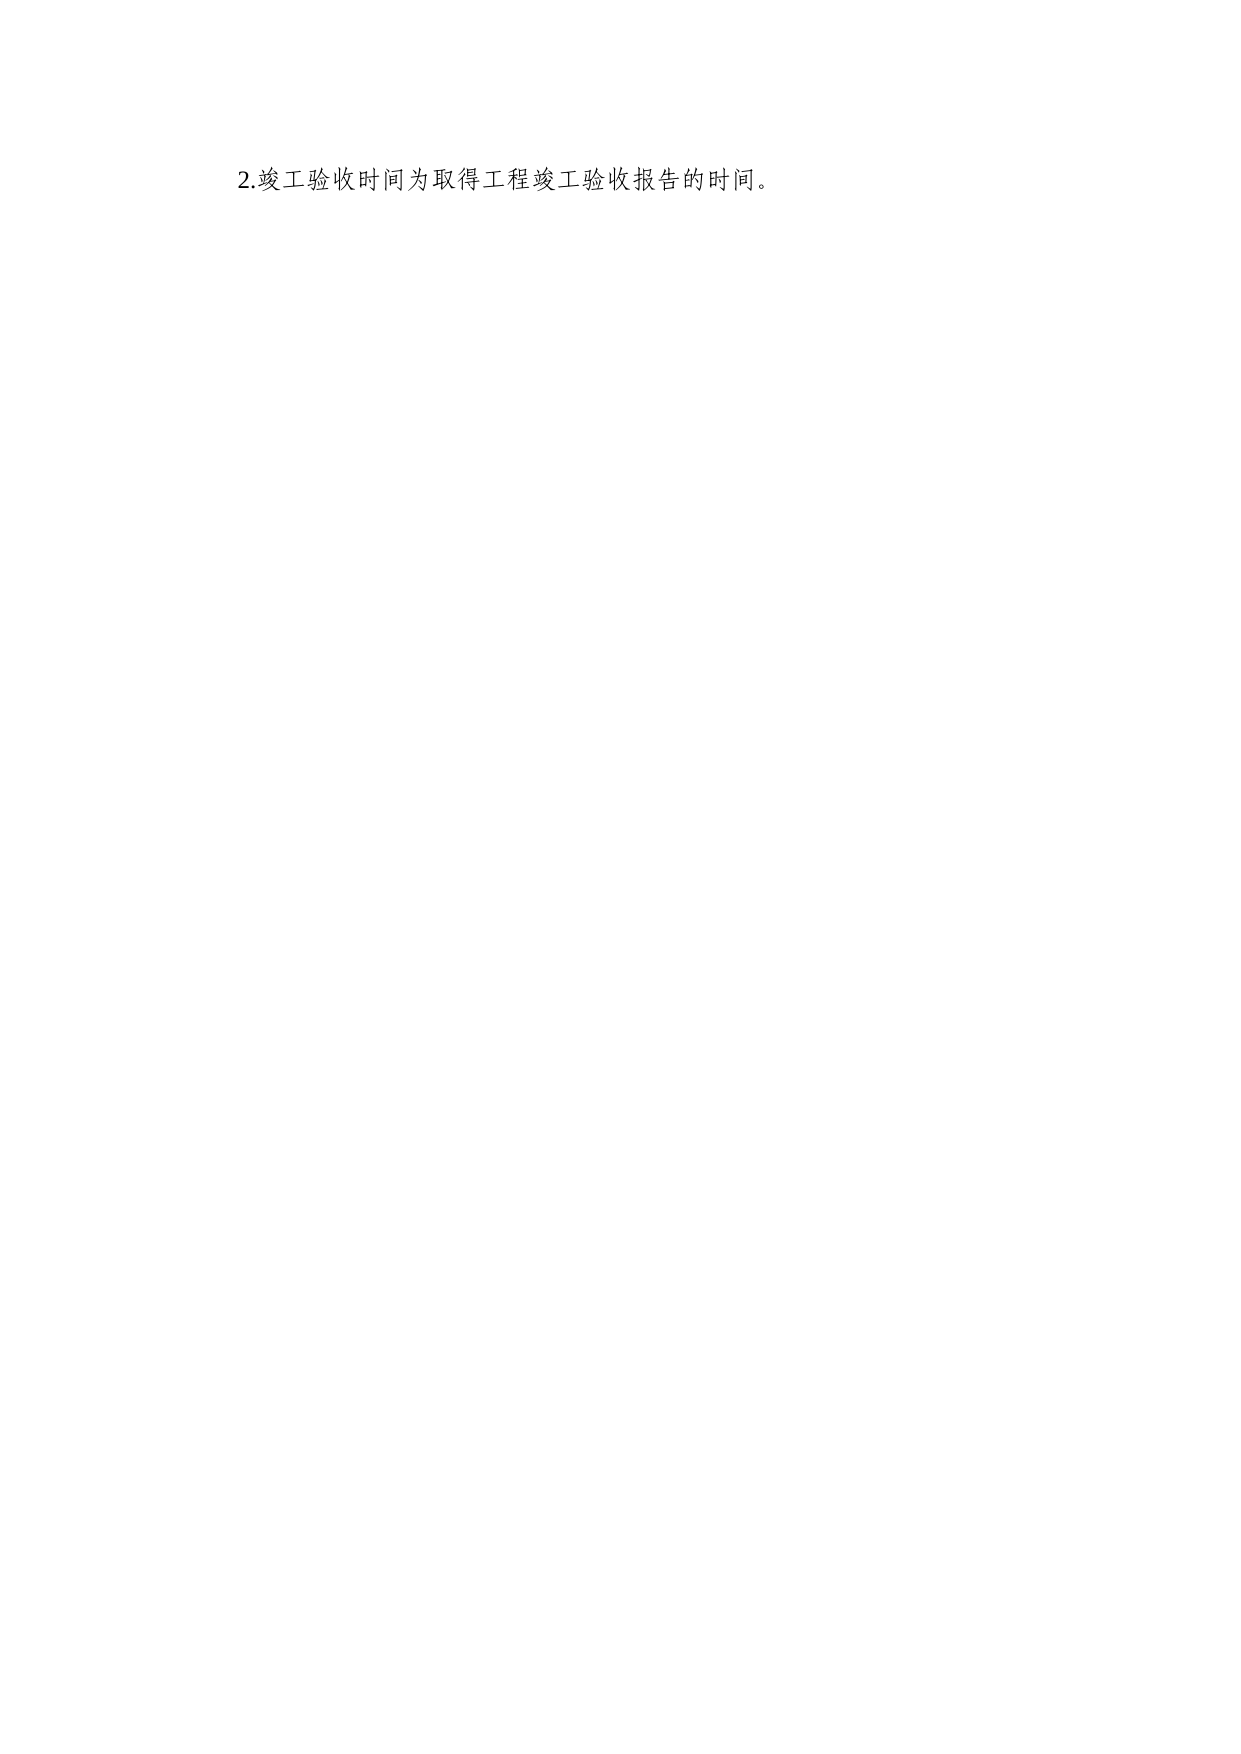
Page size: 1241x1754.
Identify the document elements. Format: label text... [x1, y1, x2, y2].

text 2.竣工验收时间为取得工程竣工验收报告的时间。 [187, 162, 1053, 194]
